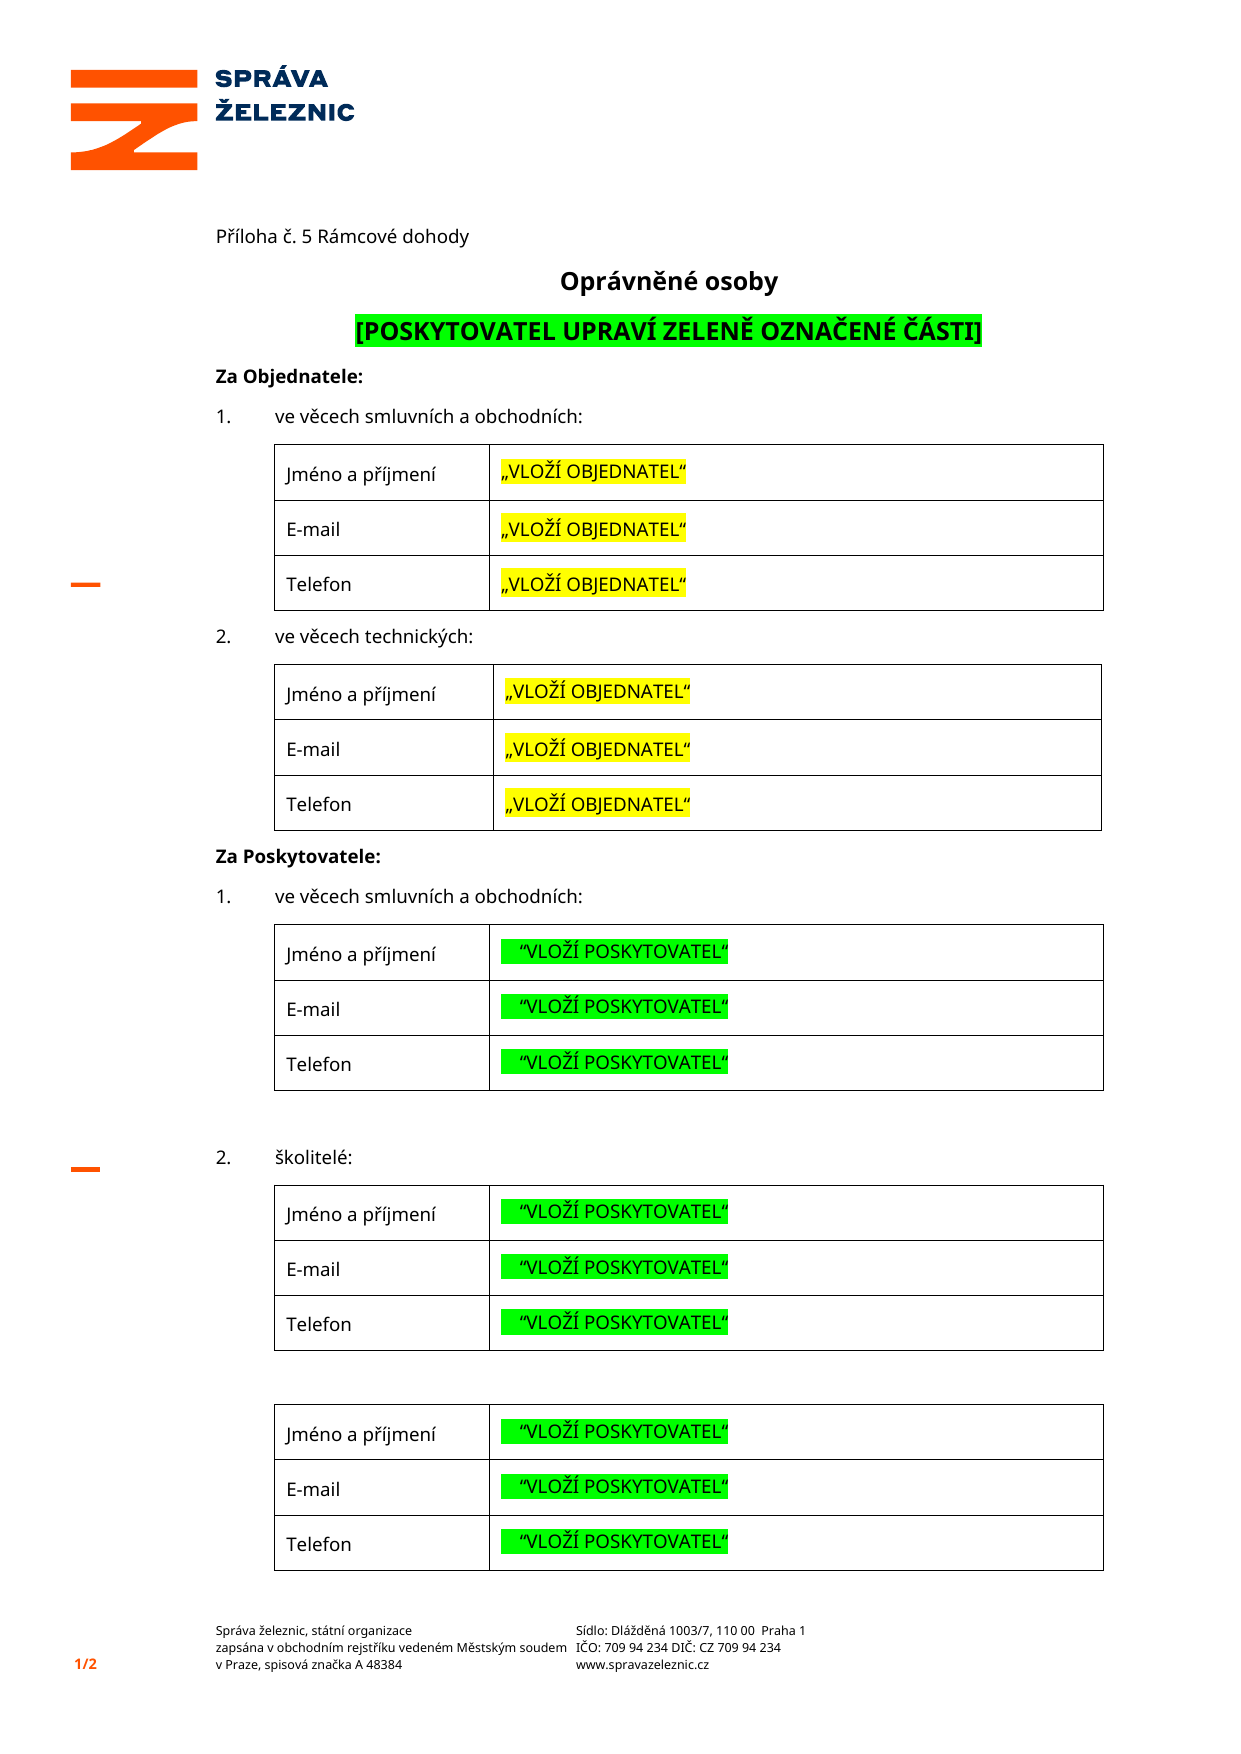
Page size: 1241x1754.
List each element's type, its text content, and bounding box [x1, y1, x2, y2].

text ve věcech smluvních a obchodních: [216, 404, 1122, 429]
text Za Objednatele: [216, 363, 1122, 389]
table_cell E-mail [275, 1460, 489, 1514]
table_cell „VLOŽÍ OBJEDNATEL“ [494, 776, 1101, 830]
table_cell “VLOŽÍ POSKYTOVATEL“ [490, 1036, 1103, 1090]
table_cell E-mail [275, 720, 493, 774]
table_header Jméno a příjmení [275, 925, 489, 979]
table_header „VLOŽÍ OBJEDNATEL“ [490, 445, 1103, 499]
table_header Jméno a příjmení [275, 1405, 489, 1459]
table_header “VLOŽÍ POSKYTOVATEL“ [490, 1186, 1103, 1240]
table_cell “VLOŽÍ POSKYTOVATEL“ [490, 1460, 1103, 1514]
text Příloha č. 5 Rámcové dohody [216, 223, 1122, 248]
table_header Jméno a příjmení [275, 665, 493, 719]
table_header „VLOŽÍ OBJEDNATEL“ [494, 665, 1101, 719]
table_cell „VLOŽÍ OBJEDNATEL“ [490, 501, 1103, 555]
table_cell Telefon [275, 1296, 489, 1350]
text [POSKYTOVATEL UPRAVÍ ZELENĚ OZNAČENÉ ČÁSTI] [216, 313, 1122, 347]
table_cell Telefon [275, 776, 493, 830]
table_cell „VLOŽÍ OBJEDNATEL“ [494, 720, 1101, 774]
table_header “VLOŽÍ POSKYTOVATEL“ [490, 925, 1103, 979]
table_cell Telefon [275, 1516, 489, 1570]
table_cell “VLOŽÍ POSKYTOVATEL“ [490, 1516, 1103, 1570]
table_header Jméno a příjmení [275, 445, 489, 499]
table_header “VLOŽÍ POSKYTOVATEL“ [490, 1405, 1103, 1459]
table_cell “VLOŽÍ POSKYTOVATEL“ [490, 981, 1103, 1035]
table_cell E-mail [275, 981, 489, 1035]
table_cell Telefon [275, 1036, 489, 1090]
table_cell E-mail [275, 1241, 489, 1295]
table_header Jméno a příjmení [275, 1186, 489, 1240]
table_cell Telefon [275, 556, 489, 610]
table_cell „VLOŽÍ OBJEDNATEL“ [490, 556, 1103, 610]
table_cell E-mail [275, 501, 489, 555]
text Oprávněné osoby [216, 263, 1122, 298]
text ve věcech technických: [216, 623, 1122, 649]
list ve věcech smluvních a obchodních: [216, 884, 1122, 909]
table_cell “VLOŽÍ POSKYTOVATEL“ [490, 1296, 1103, 1350]
text školitelé: [216, 1144, 1122, 1169]
table_cell “VLOŽÍ POSKYTOVATEL“ [490, 1241, 1103, 1295]
text Za Poskytovatele: [216, 843, 1122, 869]
